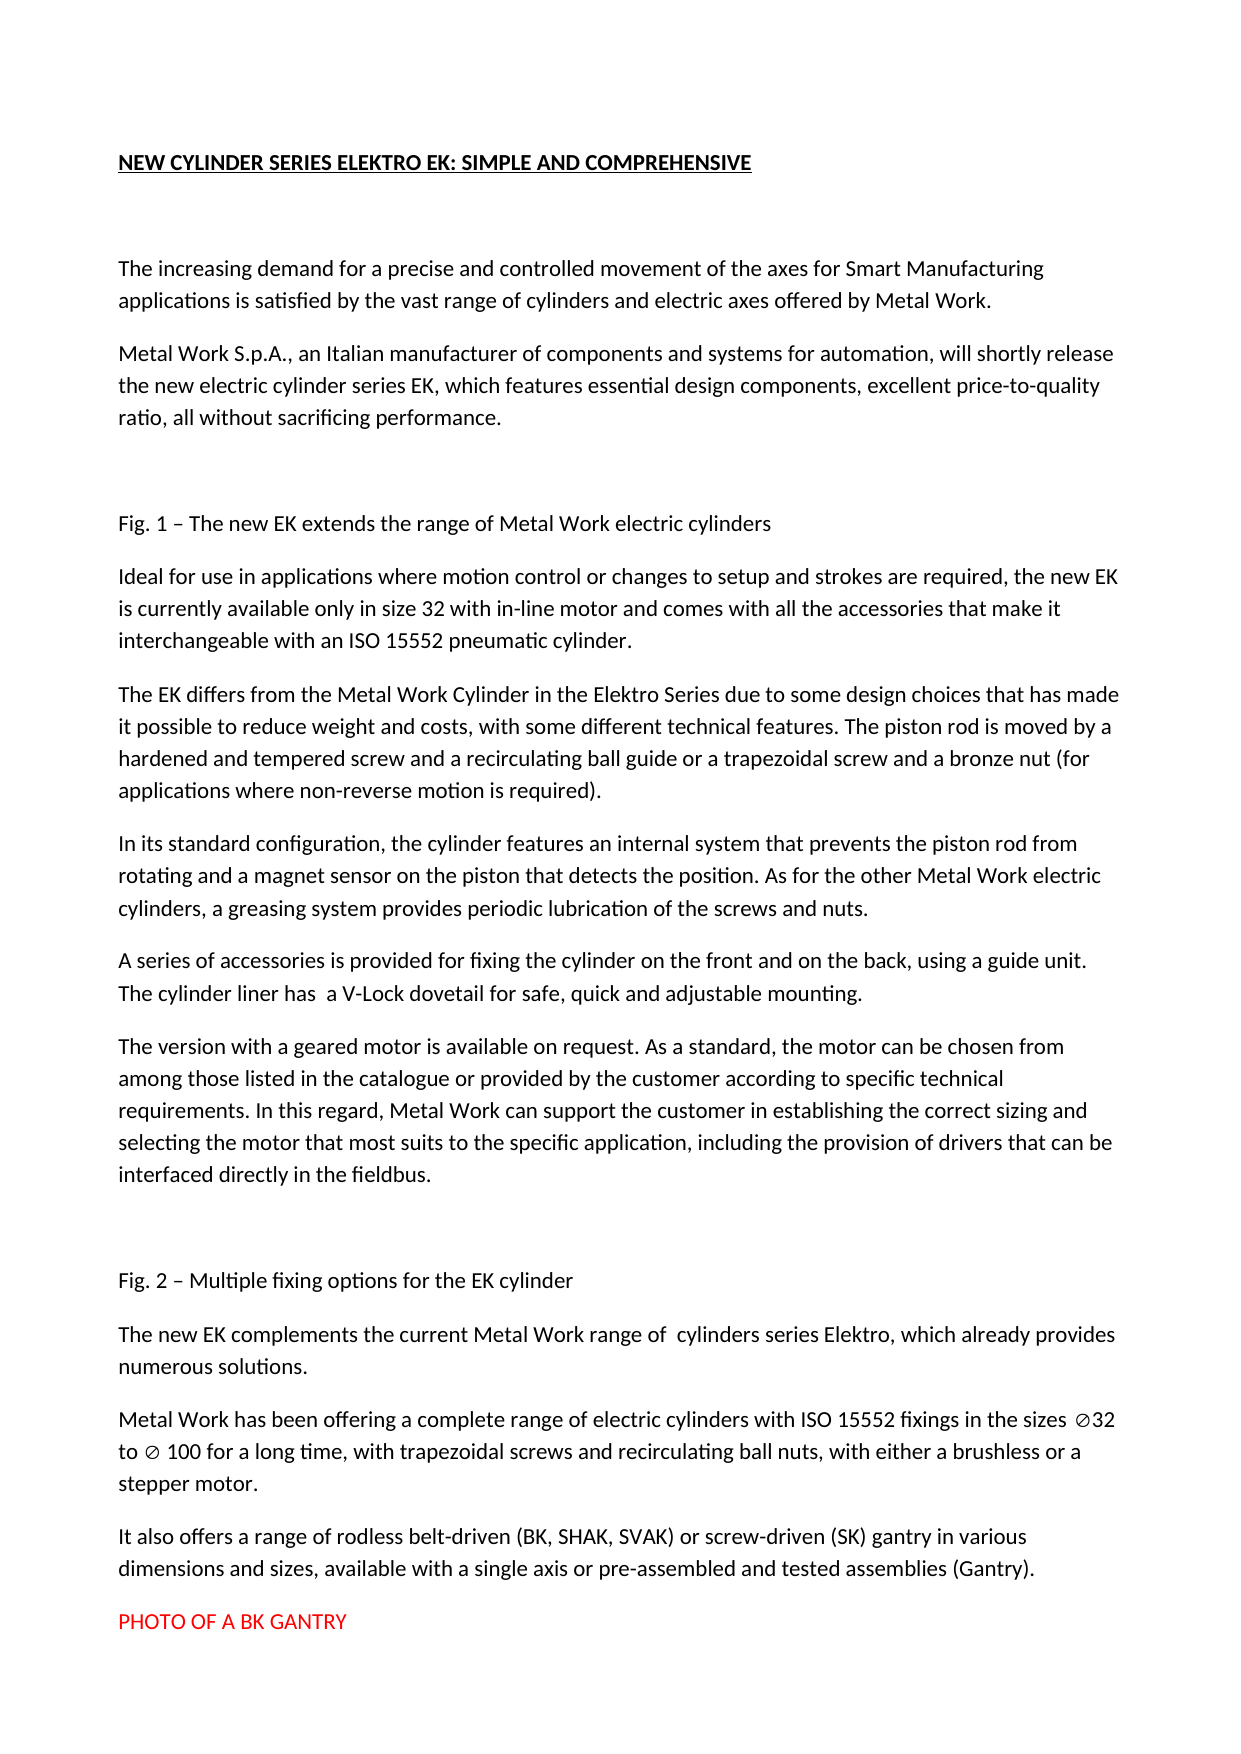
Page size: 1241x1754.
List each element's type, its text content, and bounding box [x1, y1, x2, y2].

text Ideal for use in applications where motion control or changes to setup and strokes are required, the new EK is currently available only in size 32 with in-line motor and comes with all the accessories that make it interchangeable with an ISO 15552 pneumatic cylinder. [118, 562, 1122, 655]
text Fig. 1 – The new EK extends the range of Metal Work electric cylinders [118, 509, 1122, 537]
text The EK differs from the Metal Work Cylinder in the Elektro Series due to some design choices that has made it possible to reduce weight and costs, with some different technical features. The piston rod is moved by a hardened and tempered screw and a recirculating ball guide or a trapezoidal screw and a bronze nut (for applications where non-reverse motion is required). [118, 680, 1122, 804]
text It also offers a range of rodless belt-driven (BK, SHAK, SVAK) or screw-driven (SK) gantry in various dimensions and sizes, available with a single axis or pre-assembled and tested assemblies (Gantry). [118, 1522, 1122, 1582]
text Fig. 2 – Multiple fixing options for the EK cylinder [118, 1267, 1122, 1295]
text PHOTO OF A BK GANTRY [118, 1607, 1122, 1636]
text The version with a geared motor is available on request. As a standard, the motor can be chosen from among those listed in the catalogue or provided by the customer according to specific technical requirements. In this regard, Metal Work can support the customer in establishing the correct sizing and selecting the motor that most suits to the specific application, including the provision of drivers that can be interfaced directly in the fieldbus. [118, 1032, 1122, 1189]
text In its standard configuration, the cylinder features an internal system that prevents the piston rod from rotating and a magnet sensor on the piston that detects the position. As for the other Metal Work electric cylinders, a greasing system provides periodic lubrication of the screws and nuts. [118, 829, 1122, 922]
text The new EK complements the current Metal Work range of cylinders series Elektro, which already provides numerous solutions. [118, 1320, 1122, 1380]
text The increasing demand for a precise and controlled movement of the axes for Smart Manufacturing applications is satisfied by the vast range of cylinders and electric axes offered by Metal Work. [118, 254, 1122, 314]
text Metal Work S.p.A., an Italian manufacturer of components and systems for automation, will shortly release the new electric cylinder series EK, which features essential design components, excellent price-to-quality ratio, all without sacrificing performance. [118, 339, 1122, 431]
text Metal Work has been offering a complete range of electric cylinders with ISO 15552 fixings in the sizes 32 to 100 for a long time, with trapezoidal screws and recirculating ball nuts, with either a brushless or a stepper motor. [118, 1405, 1122, 1497]
text A series of accessories is provided for fixing the cylinder on the front and on the back, using a guide unit. The cylinder liner has a V-Lock dovetail for safe, quick and adjustable mounting. [118, 947, 1122, 1007]
text NEW CYLINDER SERIES ELEKTRO EK: SIMPLE AND COMPREHENSIVE [118, 148, 1122, 176]
